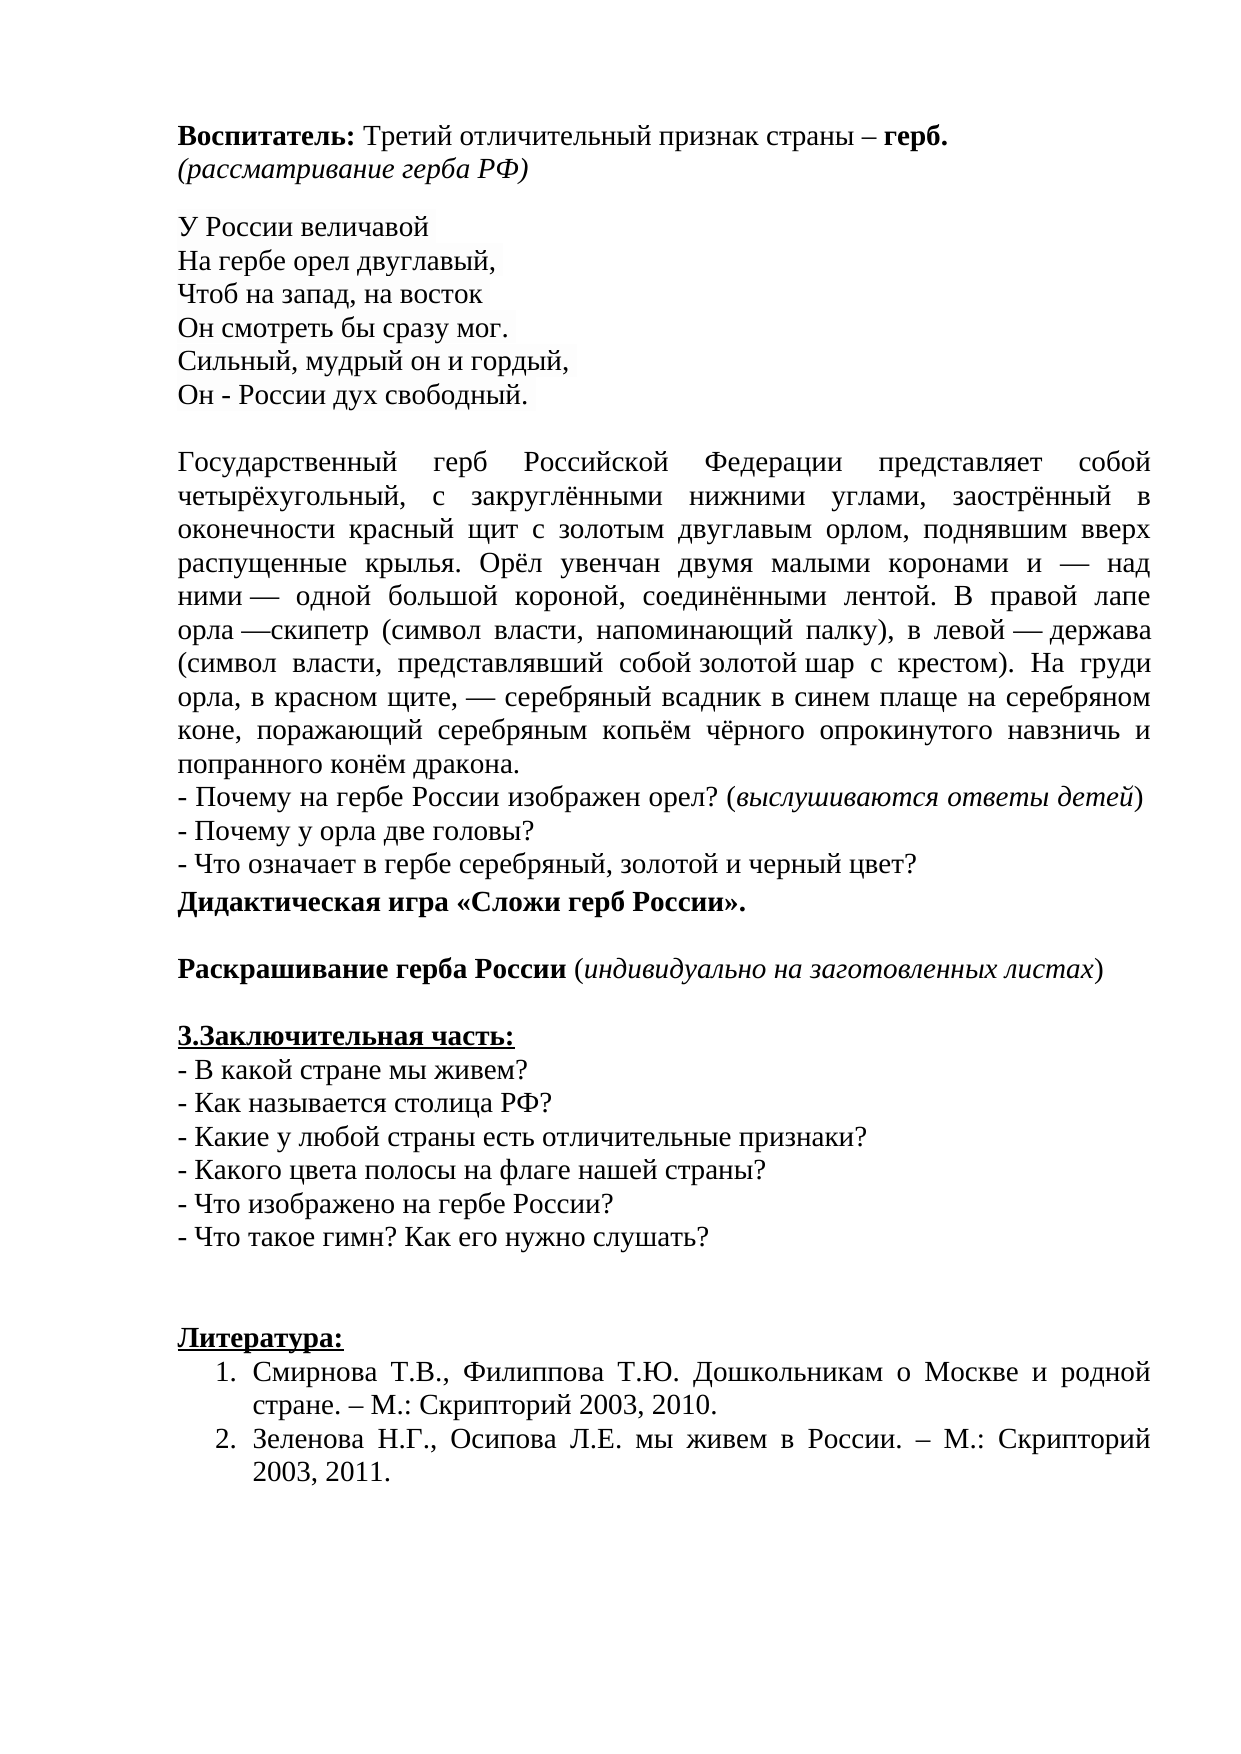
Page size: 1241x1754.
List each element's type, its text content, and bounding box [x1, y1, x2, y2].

list Смирнова Т.В., Филиппова Т.Ю. Дошкольникам о Москве и родной стране. – М.: Скрипторий 2003, 2010. [215, 1354, 1152, 1421]
list Зеленова Н.Г., Осипова Л.Е. мы живем в России. – М.: Скрипторий 2003, 2011. [215, 1421, 1152, 1488]
text - Как называется столица РФ? [177, 1085, 1152, 1119]
text Раскрашивание герба России (индивидуально на заготовленных листах) [177, 918, 1152, 985]
text - Что изображено на гербе России? [177, 1186, 1152, 1219]
text - В какой стране мы живем? [177, 1052, 1152, 1085]
text Воспитатель: Третий отличительный признак страны – герб. (рассматривание герба РФ) [177, 118, 1152, 185]
text - Почему на гербе России изображен орел? (выслушиваются ответы детей) - Почему у орла две головы? [177, 779, 1152, 847]
text - Что означает в гербе серебряный, золотой и черный цвет? [177, 847, 1152, 880]
text - Какого цвета полосы на флаге нашей страны? [177, 1152, 1152, 1186]
text 3.Заключительная часть: [177, 1018, 1152, 1052]
text - Что такое гимн? Как его нужно слушать? [177, 1219, 1152, 1253]
text У России величавой На гербе орел двуглавый, Чтоб на запад, на восток Он смотреть бы сразу мог. Сильный, мудрый он и гордый, Он - России дух свободный. [177, 185, 1152, 411]
text Государственный герб Российской Федерации представляет собой четырёхугольный, с закруглёнными нижними углами, заострённый в оконечности красный щит с золотым двуглавым орлом, поднявшим вверх распущенные крылья. Орёл увенчан двумя малыми коронами и — над ними — одной большой короной, соединёнными лентой. В правой лапе орла —скипетр (символ власти, напоминающий палку), в левой — держава (символ власти, представлявший собой золотой шар с крестом). На груди орла, в красном щите, — серебряный всадник в синем плаще на серебряном коне, поражающий серебряным копьём чёрного опрокинутого навзничь и попранного конём дракона. [177, 411, 1152, 779]
text Дидактическая игра «Сложи герб России». [177, 880, 1152, 918]
text Литература: [177, 1320, 1152, 1354]
text - Какие у любой страны есть отличительные признаки? [177, 1119, 1152, 1152]
